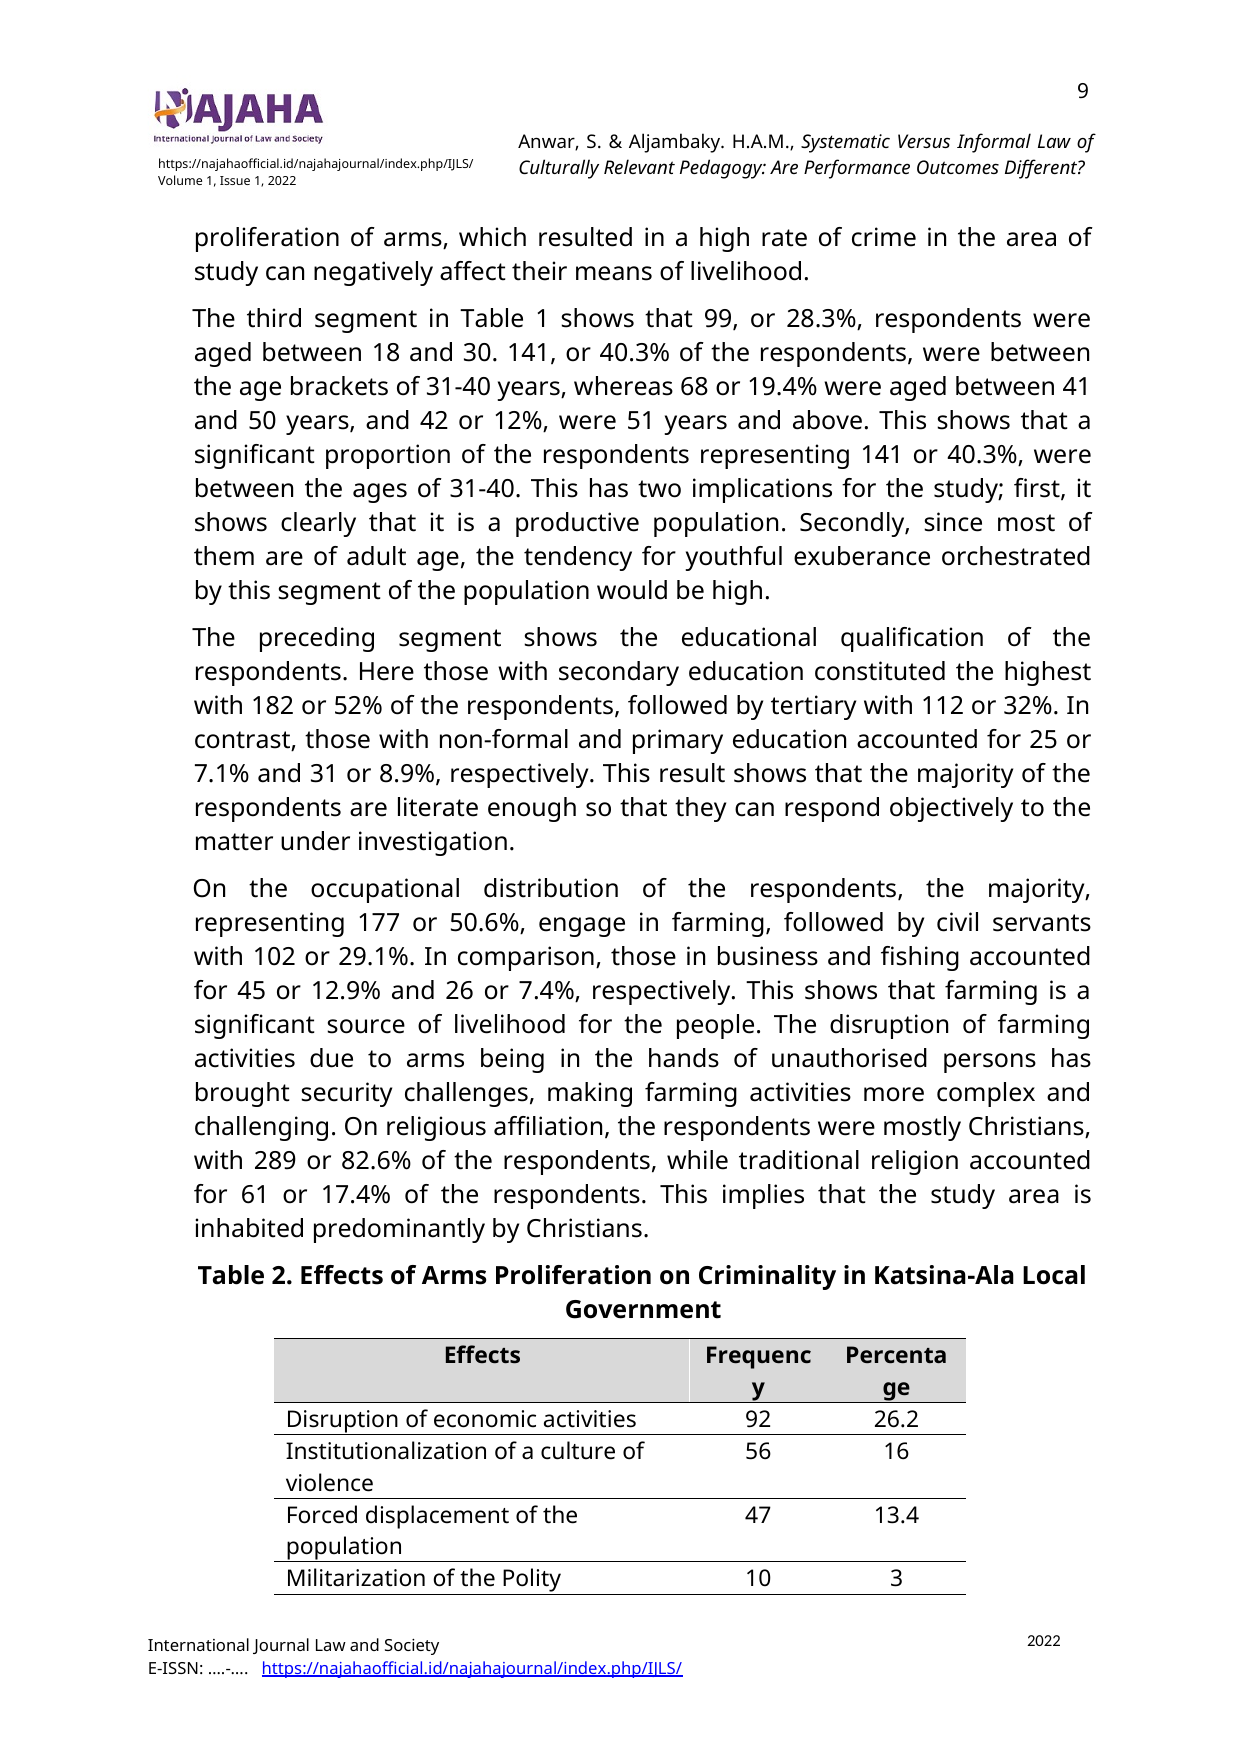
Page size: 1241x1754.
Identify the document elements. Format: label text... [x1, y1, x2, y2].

table_cell Disruption of economic activities [274, 1403, 689, 1434]
table_header Effects [274, 1339, 689, 1402]
table_cell 10 [690, 1562, 827, 1593]
table_cell 16 [827, 1435, 966, 1498]
table_cell Institutionalization of a culture of violence [274, 1435, 689, 1498]
table_cell 3 [827, 1562, 966, 1593]
table_cell 92 [690, 1403, 827, 1434]
table_cell Forced displacement of the population [274, 1499, 689, 1561]
table_cell 56 [690, 1435, 827, 1498]
table_header Percentage [827, 1339, 966, 1402]
table_cell 26.2 [827, 1403, 966, 1434]
text The preceding segment shows the educational qualification of the respondents. Here those with secondary education constituted the highest with 182 or 52% of the respondents, followed by tertiary with 112 or 32%. In contrast, those with non-formal and primary education accounted for 25 or 7.1% and 31 or 8.9%, respectively. This result shows that the majority of the respondents are literate enough so that they can respond objectively to the matter under investigation. [192, 619, 1093, 858]
table_header Frequency [690, 1339, 827, 1402]
table_cell Militarization of the Polity [274, 1562, 689, 1593]
text On the occupational distribution of the respondents, the majority, representing 177 or 50.6%, engage in farming, followed by civil servants with 102 or 29.1%. In comparison, those in business and fishing accounted for 45 or 12.9% and 26 or 7.4%, respectively. This shows that farming is a significant source of livelihood for the people. The disruption of farming activities due to arms being in the hands of unauthorised persons has brought security challenges, making farming activities more complex and challenging. On religious affiliation, the respondents were mostly Christians, with 289 or 82.6% of the respondents, while traditional religion accounted for 61 or 17.4% of the respondents. This implies that the study area is inhabited predominantly by Christians. [192, 871, 1093, 1245]
text Table 2. Effects of Arms Proliferation on Criminality in Katsina-Ala Local Government [192, 1258, 1093, 1326]
table_cell 47 [690, 1499, 827, 1561]
picture [147, 75, 328, 158]
table_cell 13.4 [827, 1499, 966, 1561]
text The third segment in Table 1 shows that 99, or 28.3%, respondents were aged between 18 and 30. 141, or 40.3% of the respondents, were between the age brackets of 31-40 years, whereas 68 or 19.4% were aged between 41 and 50 years, and 42 or 12%, were 51 years and above. This shows that a significant proportion of the respondents representing 141 or 40.3%, were between the ages of 31-40. This has two implications for the study; first, it shows clearly that it is a productive population. Secondly, since most of them are of adult age, the tendency for youthful exuberance orchestrated by this segment of the population would be high. [192, 301, 1093, 607]
